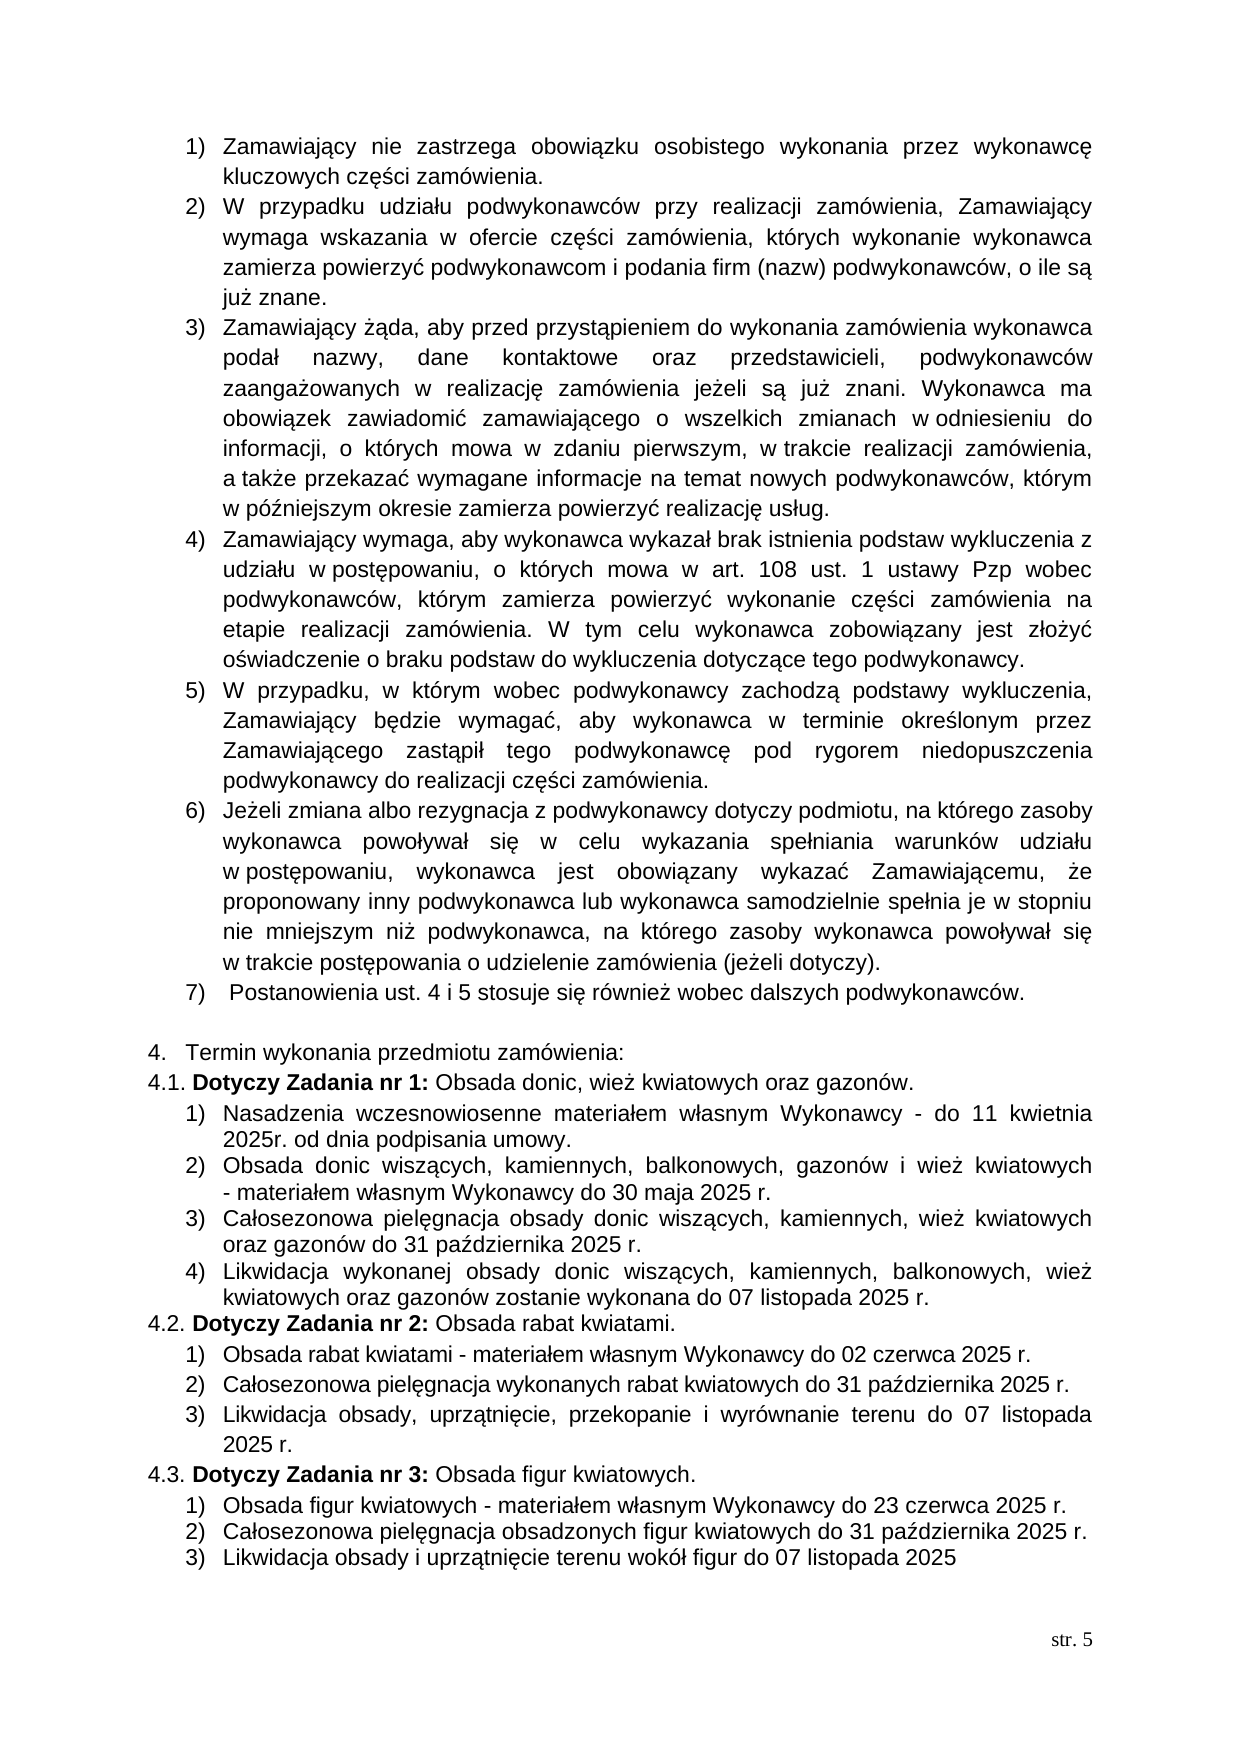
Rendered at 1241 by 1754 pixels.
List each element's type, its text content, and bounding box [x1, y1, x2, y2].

list Likwidacja obsady i uprzątnięcie terenu wokół figur do 07 listopada 2025 [185, 1544, 1093, 1571]
list Zamawiający nie zastrzega obowiązku osobistego wykonania przez wykonawcę kluczowych części zamówienia. [185, 133, 1093, 189]
list Obsada donic wiszących, kamiennych, balkonowych, gazonów i wież kwiatowych - materiałem własnym Wykonawcy do 30 maja 2025 r. [185, 1152, 1093, 1205]
list Jeżeli zmiana albo rezygnacja z podwykonawcy dotyczy podmiotu, na którego zasoby wykonawca powoływał się w celu wykazania spełniania warunków udziału w postępowaniu, wykonawca jest obowiązany wykazać Zamawiającemu, że proponowany inny podwykonawca lub wykonawca samodzielnie spełnia je w stopniu nie mniejszym niż podwykonawca, na którego zasoby wykonawca powoływał się w trakcie postępowania o udzielenie zamówienia (jeżeli dotyczy). [185, 797, 1093, 975]
list W przypadku, w którym wobec podwykonawcy zachodzą podstawy wykluczenia, Zamawiający będzie wymagać, aby wykonawca w terminie określonym przez Zamawiającego zastąpił tego podwykonawcę pod rygorem niedopuszczenia podwykonawcy do realizacji części zamówienia. [185, 677, 1093, 794]
list Dotyczy Zadania nr 3: Obsada figur kwiatowych. [148, 1461, 1093, 1488]
list Obsada rabat kwiatami - materiałem własnym Wykonawcy do 02 czerwca 2025 r. [185, 1341, 1093, 1367]
list Obsada figur kwiatowych - materiałem własnym Wykonawcy do 23 czerwca 2025 r. [185, 1492, 1093, 1518]
list Całosezonowa pielęgnacja wykonanych rabat kwiatowych do 31 października 2025 r. [185, 1371, 1093, 1397]
list Likwidacja obsady, uprzątnięcie, przekopanie i wyrównanie terenu do 07 listopada 2025 r. [185, 1401, 1093, 1458]
list Dotyczy Zadania nr 2: Obsada rabat kwiatami. [148, 1310, 1093, 1337]
list Postanowienia ust. 4 i 5 stosuje się również wobec dalszych podwykonawców. [185, 979, 1093, 1005]
list W przypadku udziału podwykonawców przy realizacji zamówienia, Zamawiający wymaga wskazania w ofercie części zamówienia, których wykonanie wykonawca zamierza powierzyć podwykonawcom i podania firm (nazw) podwykonawców, o ile są już znane. [185, 193, 1093, 310]
list Nasadzenia wczesnowiosenne materiałem własnym Wykonawcy - do 11 kwietnia 2025r. od dnia podpisania umowy. [185, 1099, 1093, 1152]
list Zamawiający wymaga, aby wykonawca wykazał brak istnienia podstaw wykluczenia z udziału w postępowaniu, o których mowa w art. 108 ust. 1 ustawy Pzp wobec podwykonawców, którym zamierza powierzyć wykonanie części zamówienia na etapie realizacji zamówienia. W tym celu wykonawca zobowiązany jest złożyć oświadczenie o braku podstaw do wykluczenia dotyczące tego podwykonawcy. [185, 526, 1093, 673]
list Zamawiający żąda, aby przed przystąpieniem do wykonania zamówienia wykonawca podał nazwy, dane kontaktowe oraz przedstawicieli, podwykonawców zaangażowanych w realizację zamówienia jeżeli są już znani. Wykonawca ma obowiązek zawiadomić zamawiającego o wszelkich zmianach w odniesieniu do informacji, o których mowa w zdaniu pierwszym, w trakcie realizacji zamówienia, a także przekazać wymagane informacje na temat nowych podwykonawców, którym w późniejszym okresie zamierza powierzyć realizację usług. [185, 314, 1093, 522]
list Dotyczy Zadania nr 1: Obsada donic, wież kwiatowych oraz gazonów. [148, 1069, 1093, 1096]
list Likwidacja wykonanej obsady donic wiszących, kamiennych, balkonowych, wież kwiatowych oraz gazonów zostanie wykonana do 07 listopada 2025 r. [185, 1258, 1093, 1310]
list Całosezonowa pielęgnacja obsady donic wiszących, kamiennych, wież kwiatowych oraz gazonów do 31 października 2025 r. [185, 1205, 1093, 1258]
list Termin wykonania przedmiotu zamówienia: [148, 1039, 1093, 1066]
list Całosezonowa pielęgnacja obsadzonych figur kwiatowych do 31 października 2025 r. [185, 1518, 1093, 1544]
